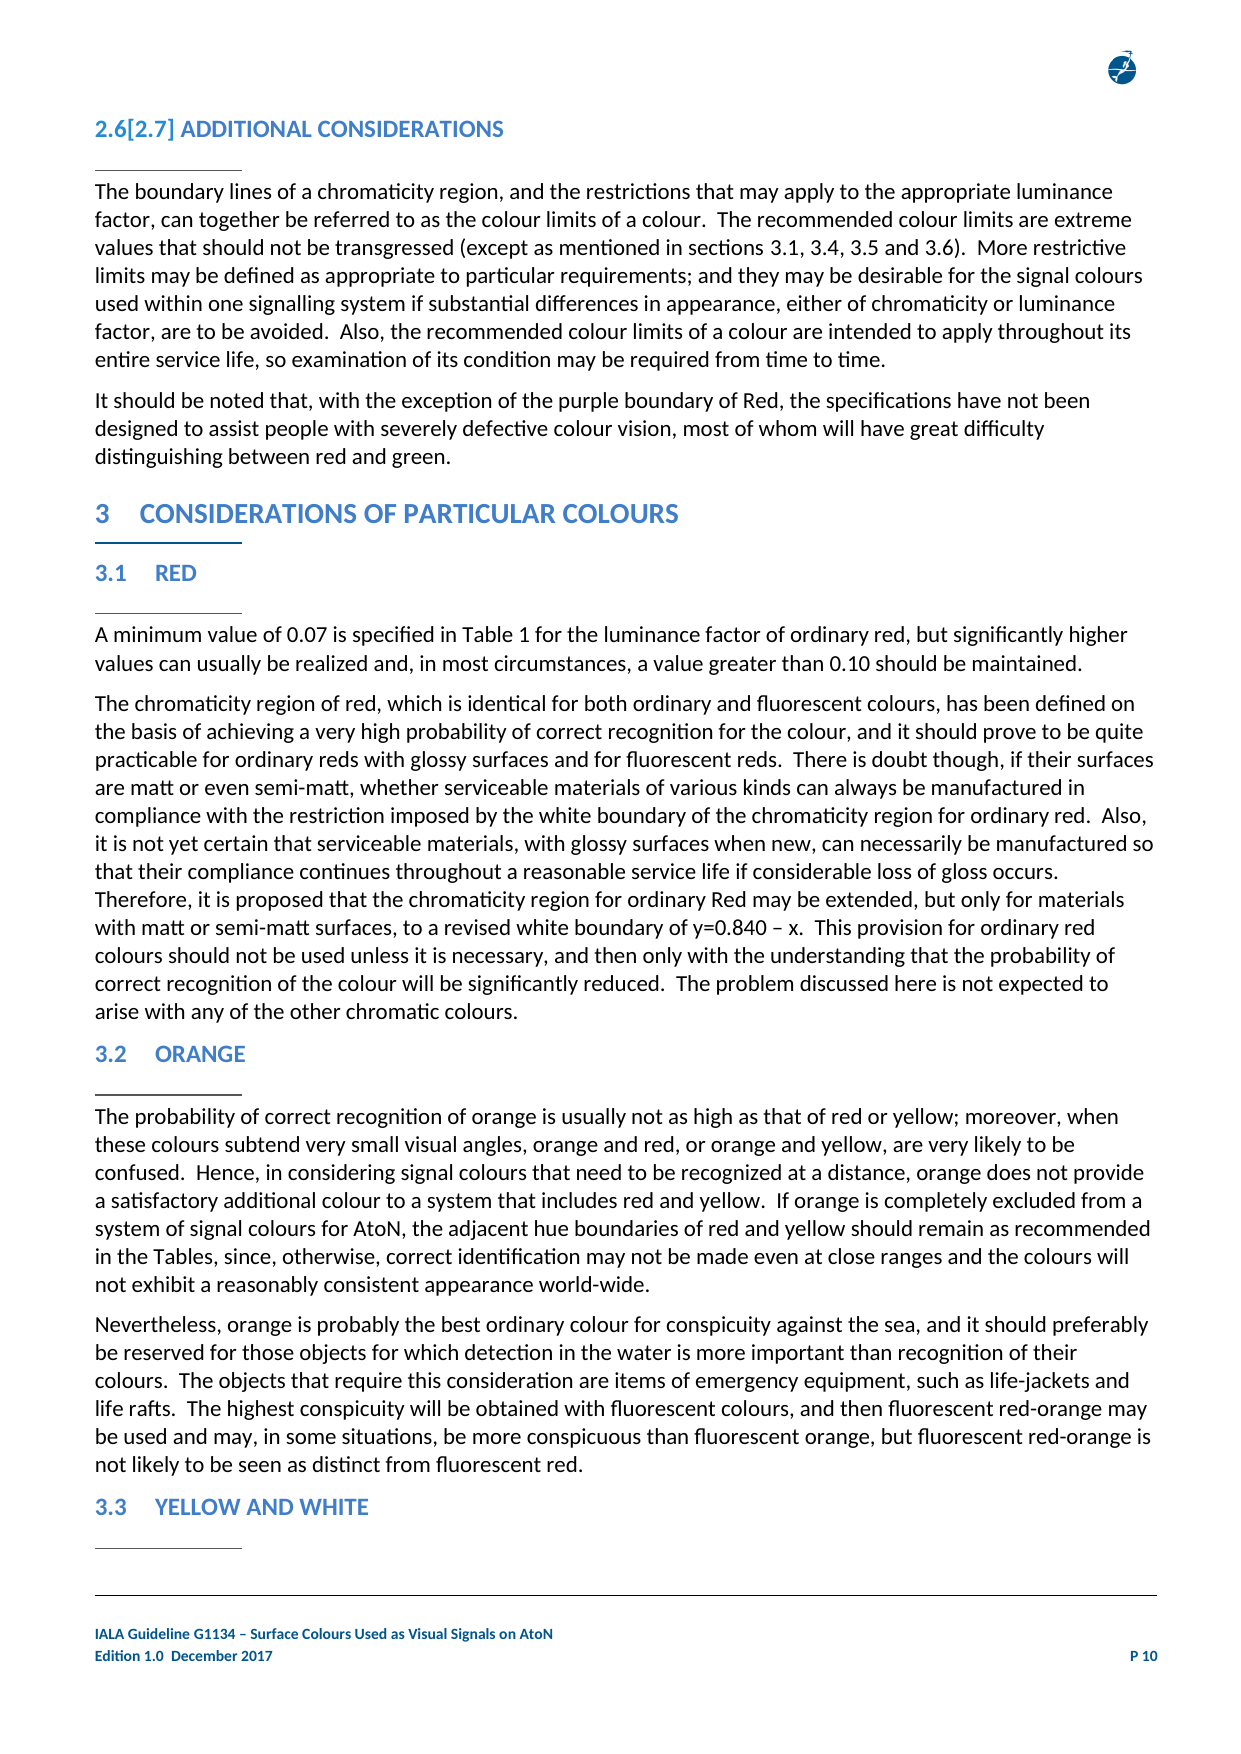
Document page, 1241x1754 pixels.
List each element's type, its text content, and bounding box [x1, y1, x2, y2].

text The boundary lines of a chromaticity region, and the restrictions that may apply to the appropriate luminance factor, can together be referred to as the colour limits of a colour. The recommended colour limits are extreme values that should not be transgressed (except as mentioned in sections 3.1, 3.4, 3.5 and 3.6). More restrictive limits may be defined as appropriate to particular requirements; and they may be desirable for the signal colours used within one signalling system if substantial differences in appearance, either of chromaticity or luminance factor, are to be avoided. Also, the recommended colour limits of a colour are intended to apply throughout its entire service life, so examination of its condition may be required from time to time. [94, 177, 1157, 373]
subtitle Red [94, 557, 1084, 587]
subtitle Yellow and White [94, 1491, 1084, 1522]
text The probability of correct recognition of orange is usually not as high as that of red or yellow; moreover, when these colours subtend very small visual angles, orange and red, or orange and yellow, are very likely to be confused. Hence, in considering signal colours that need to be recognized at a distance, orange does not provide a satisfactory additional colour to a system that includes red and yellow. If orange is completely excluded from a system of signal colours for AtoN, the adjacent hue boundaries of red and yellow should remain as recommended in the Tables, since, otherwise, correct identification may not be made even at close ranges and the colours will not exhibit a reasonably consistent appearance world-wide. [94, 1102, 1157, 1298]
text The chromaticity region of red, which is identical for both ordinary and fluorescent colours, has been defined on the basis of achieving a very high probability of correct recognition for the colour, and it should prove to be quite practicable for ordinary reds with glossy surfaces and for fluorescent reds. There is doubt though, if their surfaces are matt or even semi-matt, whether serviceable materials of various kinds can always be manufactured in compliance with the restriction imposed by the white boundary of the chromaticity region for ordinary red. Also, it is not yet certain that serviceable materials, with glossy surfaces when new, can necessarily be manufactured so that their compliance continues throughout a reasonable service life if considerable loss of gloss occurs. Therefore, it is proposed that the chromaticity region for ordinary Red may be extended, but only for materials with matt or semi-matt surfaces, to a revised white boundary of y=0.840 – x. This provision for ordinary red colours should not be used unless it is necessary, and then only with the understanding that the probability of correct recognition of the colour will be significantly reduced. The problem discussed here is not expected to arise with any of the other chromatic colours. [94, 689, 1157, 1025]
subtitle Additional Considerations [94, 113, 1084, 144]
picture [1077, 0, 1196, 119]
text It should be noted that, with the exception of the purple boundary of Red, the specifications have not been designed to assist people with severely defective colour vision, most of whom will have great difficulty distinguishing between red and green. [94, 386, 1157, 470]
subtitle CONSIDERATIONS OF PARTICULAR COLOURS [94, 495, 1157, 531]
text A minimum value of 0.07 is specified in Table 1 for the luminance factor of ordinary red, but significantly higher values can usually be realized and, in most circumstances, a value greater than 0.10 should be maintained. [94, 621, 1157, 677]
text Nevertheless, orange is probably the best ordinary colour for conspicuity against the sea, and it should preferably be reserved for those objects for which detection in the water is more important than recognition of their colours. The objects that require this consideration are items of emergency equipment, such as life-jackets and life rafts. The highest conspicuity will be obtained with fluorescent colours, and then fluorescent red-orange may be used and may, in some situations, be more conspicuous than fluorescent orange, but fluorescent red-orange is not likely to be seen as distinct from fluorescent red. [94, 1310, 1157, 1478]
subtitle Orange [94, 1038, 1084, 1068]
